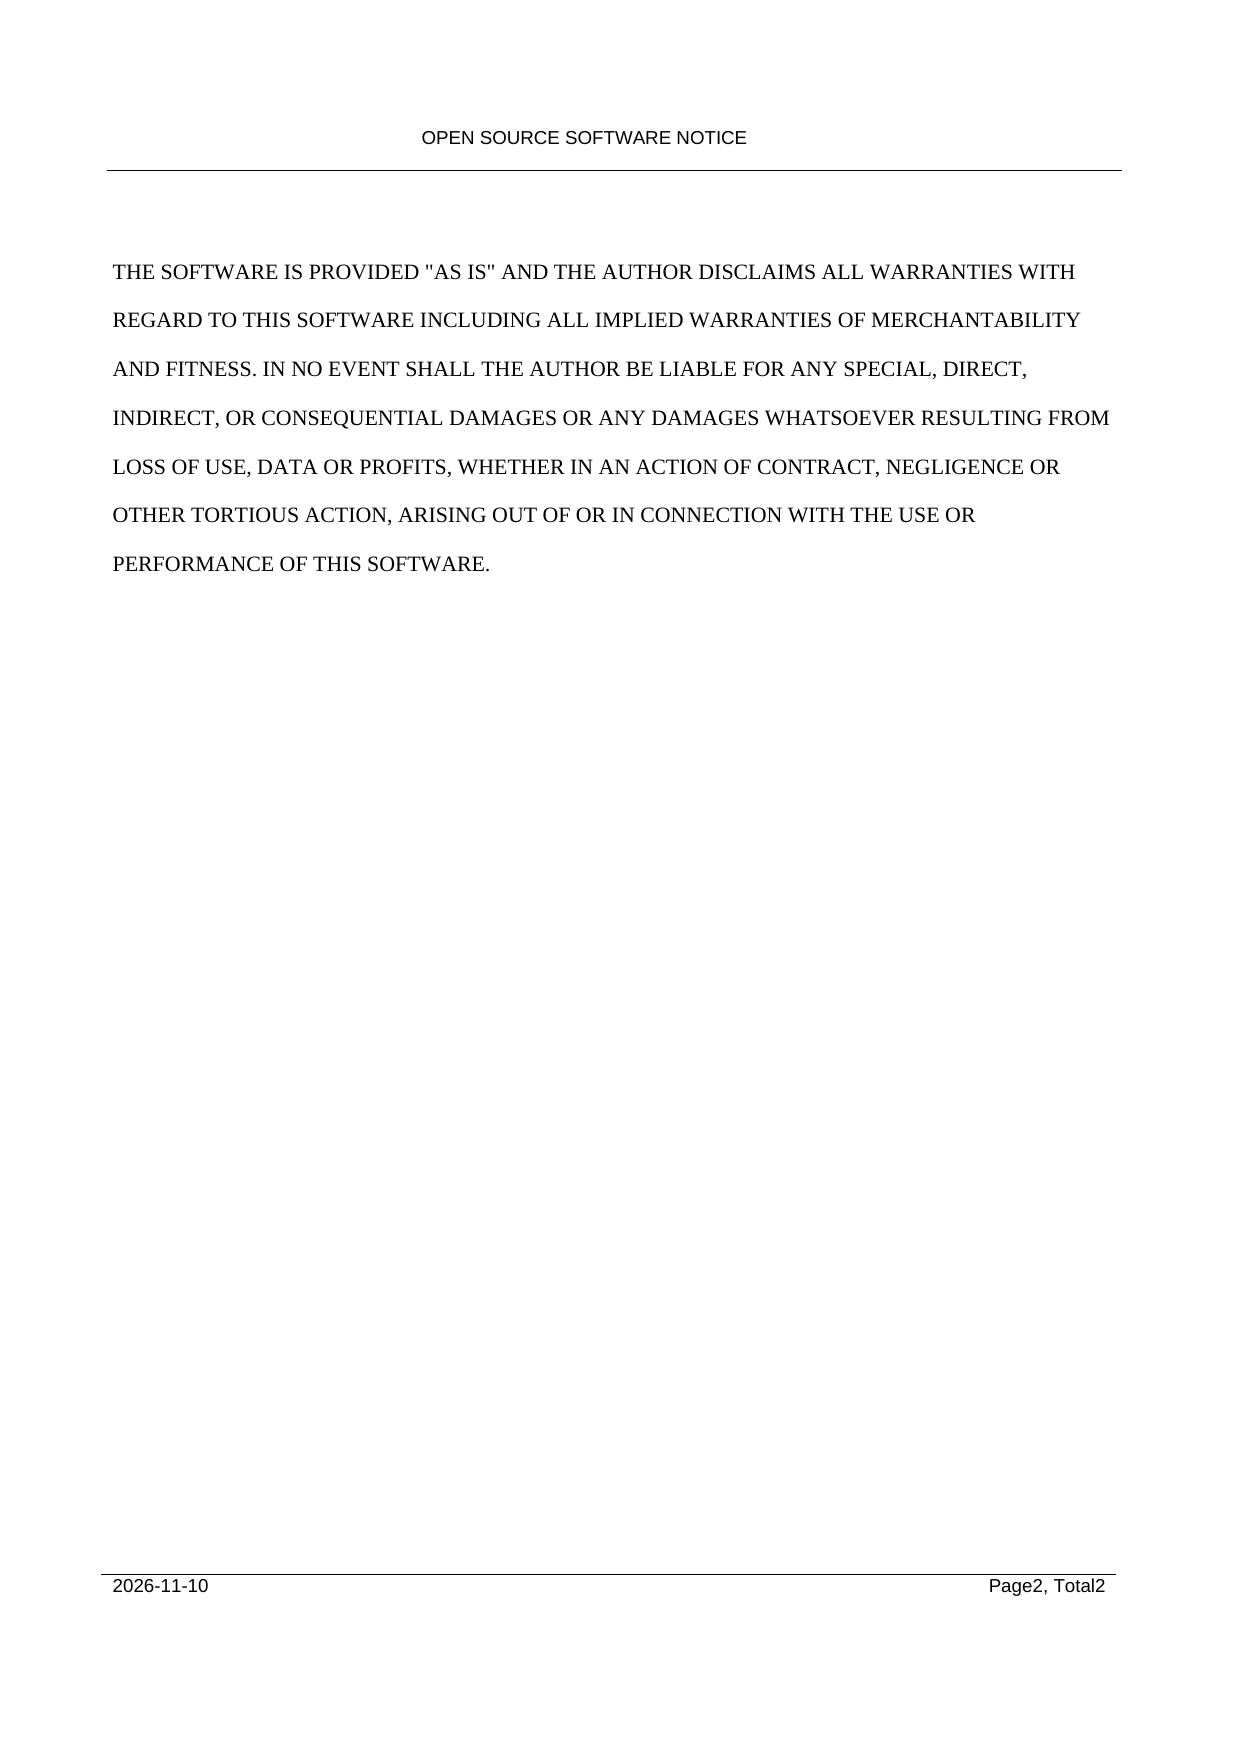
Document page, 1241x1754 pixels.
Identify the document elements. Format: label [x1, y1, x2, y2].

text [112, 206, 1128, 629]
